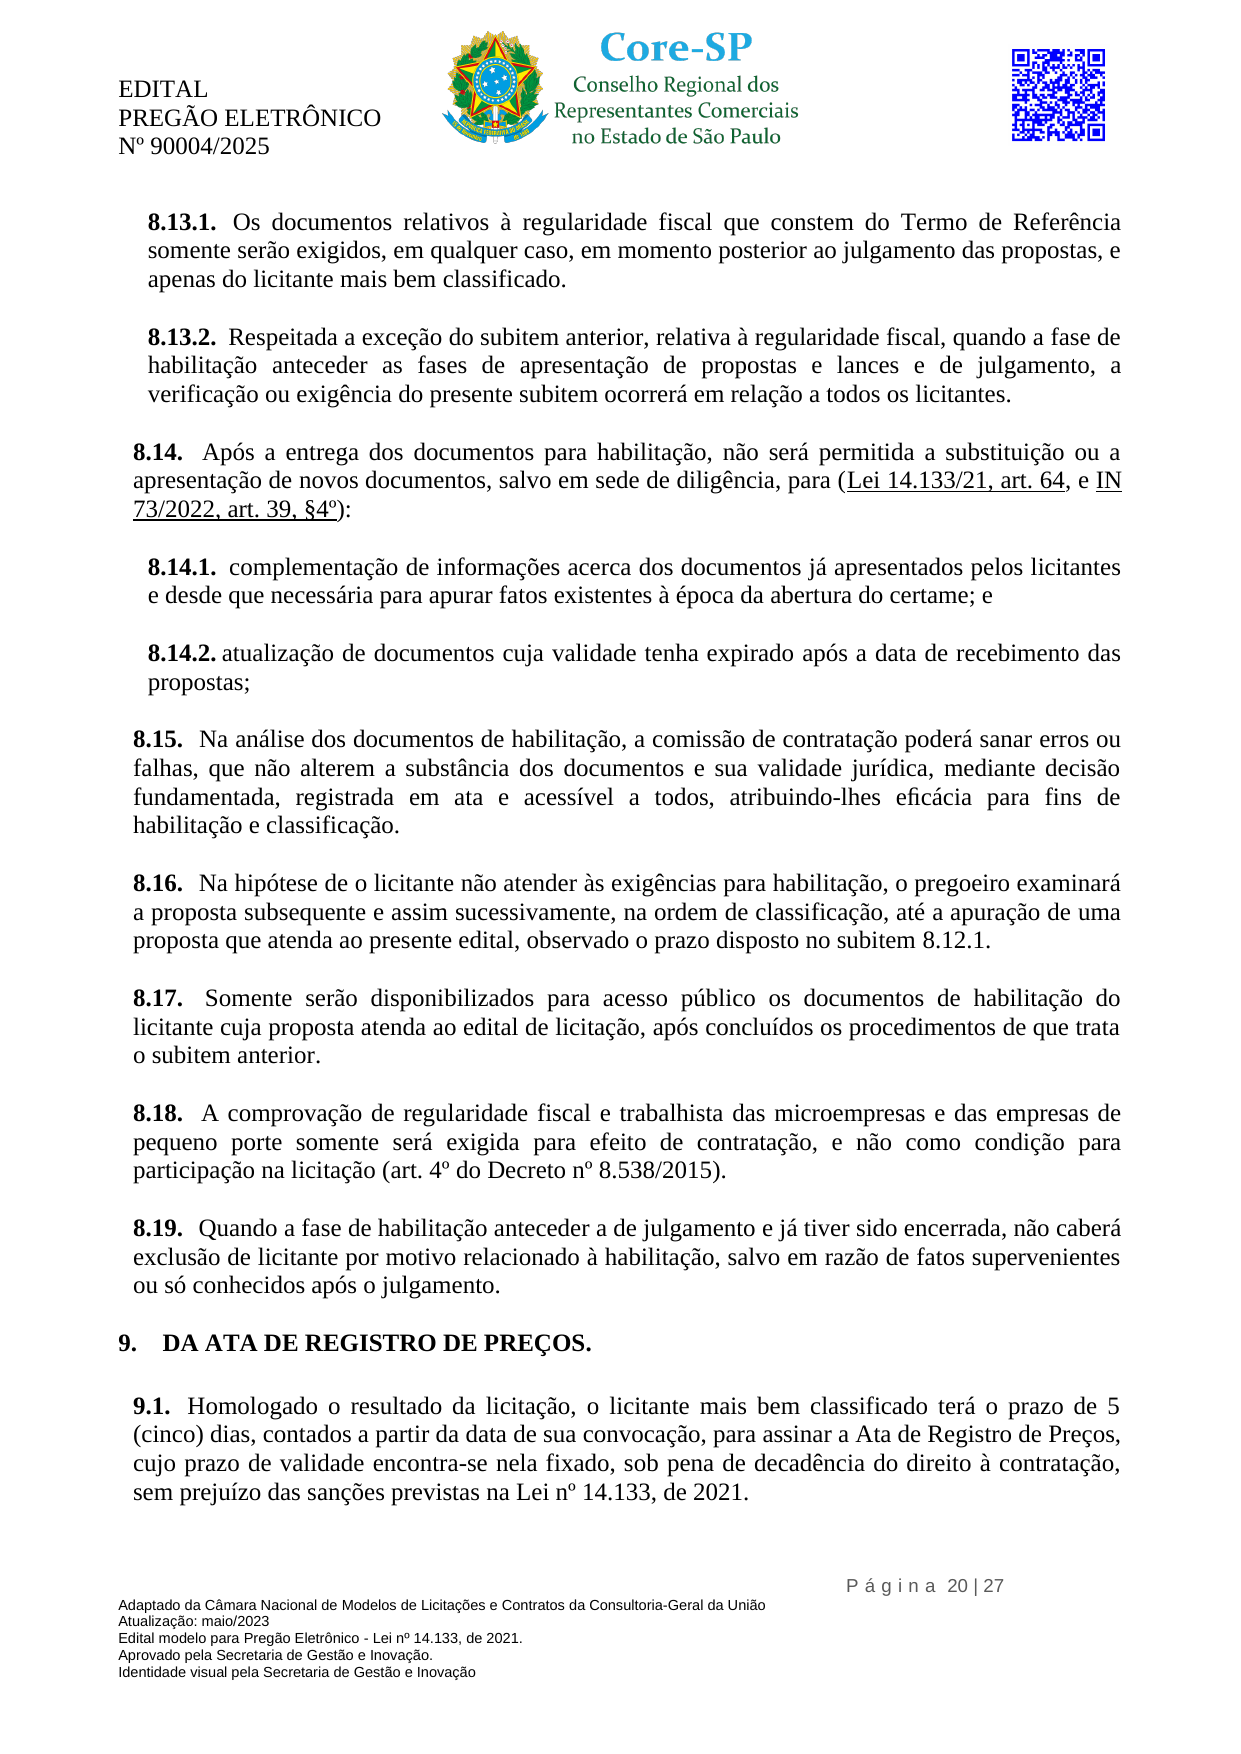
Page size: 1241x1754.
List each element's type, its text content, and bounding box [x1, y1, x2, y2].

text Na hipótese de o licitante não atender às exigências para habilitação, o pregoeiro examinará a proposta subsequente e assim sucessivamente, na ordem de classificação, até a apuração de uma proposta que atenda ao presente edital, observado o prazo disposto no subitem 8.12.1. [133, 868, 1122, 954]
text complementação de informações acerca dos documentos já apresentados pelos licitantes e desde que necessária para apurar fatos existentes à época da abertura do certame; e [148, 552, 1122, 609]
text Homologado o resultado da licitação, o licitante mais bem classificado terá o prazo de 5 (cinco) dias, contados a partir da data de sua convocação, para assinar a Ata de Registro de Preços, cujo prazo de validade encontra-se nela fixado, sob pena de decadência do direito à contratação, sem prejuízo das sanções previstas na Lei nº 14.133, de 2021. [133, 1391, 1122, 1506]
text Respeitada a exceção do subitem anterior, relativa à regularidade fiscal, quando a fase de habilitação anteceder as fases de apresentação de propostas e lances e de julgamento, a verificação ou exigência do presente subitem ocorrerá em relação a todos os licitantes. [148, 322, 1122, 408]
text Os documentos relativos à regularidade fiscal que constem do Termo de Referência somente serão exigidos, em qualquer caso, em momento posterior ao julgamento das propostas, e apenas do licitante mais bem classificado. [148, 207, 1122, 293]
text DA ATA DE REGISTRO DE PREÇOS. [118, 1328, 1122, 1357]
text atualização de documentos cuja validade tenha expirado após a data de recebimento das propostas; [148, 638, 1122, 696]
text Somente serão disponibilizados para acesso público os documentos de habilitação do licitante cuja proposta atenda ao edital de licitação, após concluídos os procedimentos de que trata o subitem anterior. [133, 983, 1122, 1069]
picture [1007, 44, 1110, 146]
picture [436, 27, 804, 148]
text Na análise dos documentos de habilitação, a comissão de contratação poderá sanar erros ou falhas, que não alterem a substância dos documentos e sua validade jurídica, mediante decisão fundamentada, registrada em ata e acessível a todos, atribuindo-lhes eﬁcácia para fins de habilitação e classificação. [133, 724, 1122, 839]
text Quando a fase de habilitação anteceder a de julgamento e já tiver sido encerrada, não caberá exclusão de licitante por motivo relacionado à habilitação, salvo em razão de fatos supervenientes ou só conhecidos após o julgamento. [133, 1213, 1122, 1299]
text A comprovação de regularidade fiscal e trabalhista das microempresas e das empresas de pequeno porte somente será exigida para efeito de contratação, e não como condição para participação na licitação (art. 4º do Decreto nº 8.538/2015). [133, 1098, 1122, 1184]
text Após a entrega dos documentos para habilitação, não será permitida a substituição ou a apresentação de novos documentos, salvo em sede de diligência, para (Lei 14.133/21, art. 64, e IN 73/2022, art. 39, §4º): [133, 437, 1122, 523]
